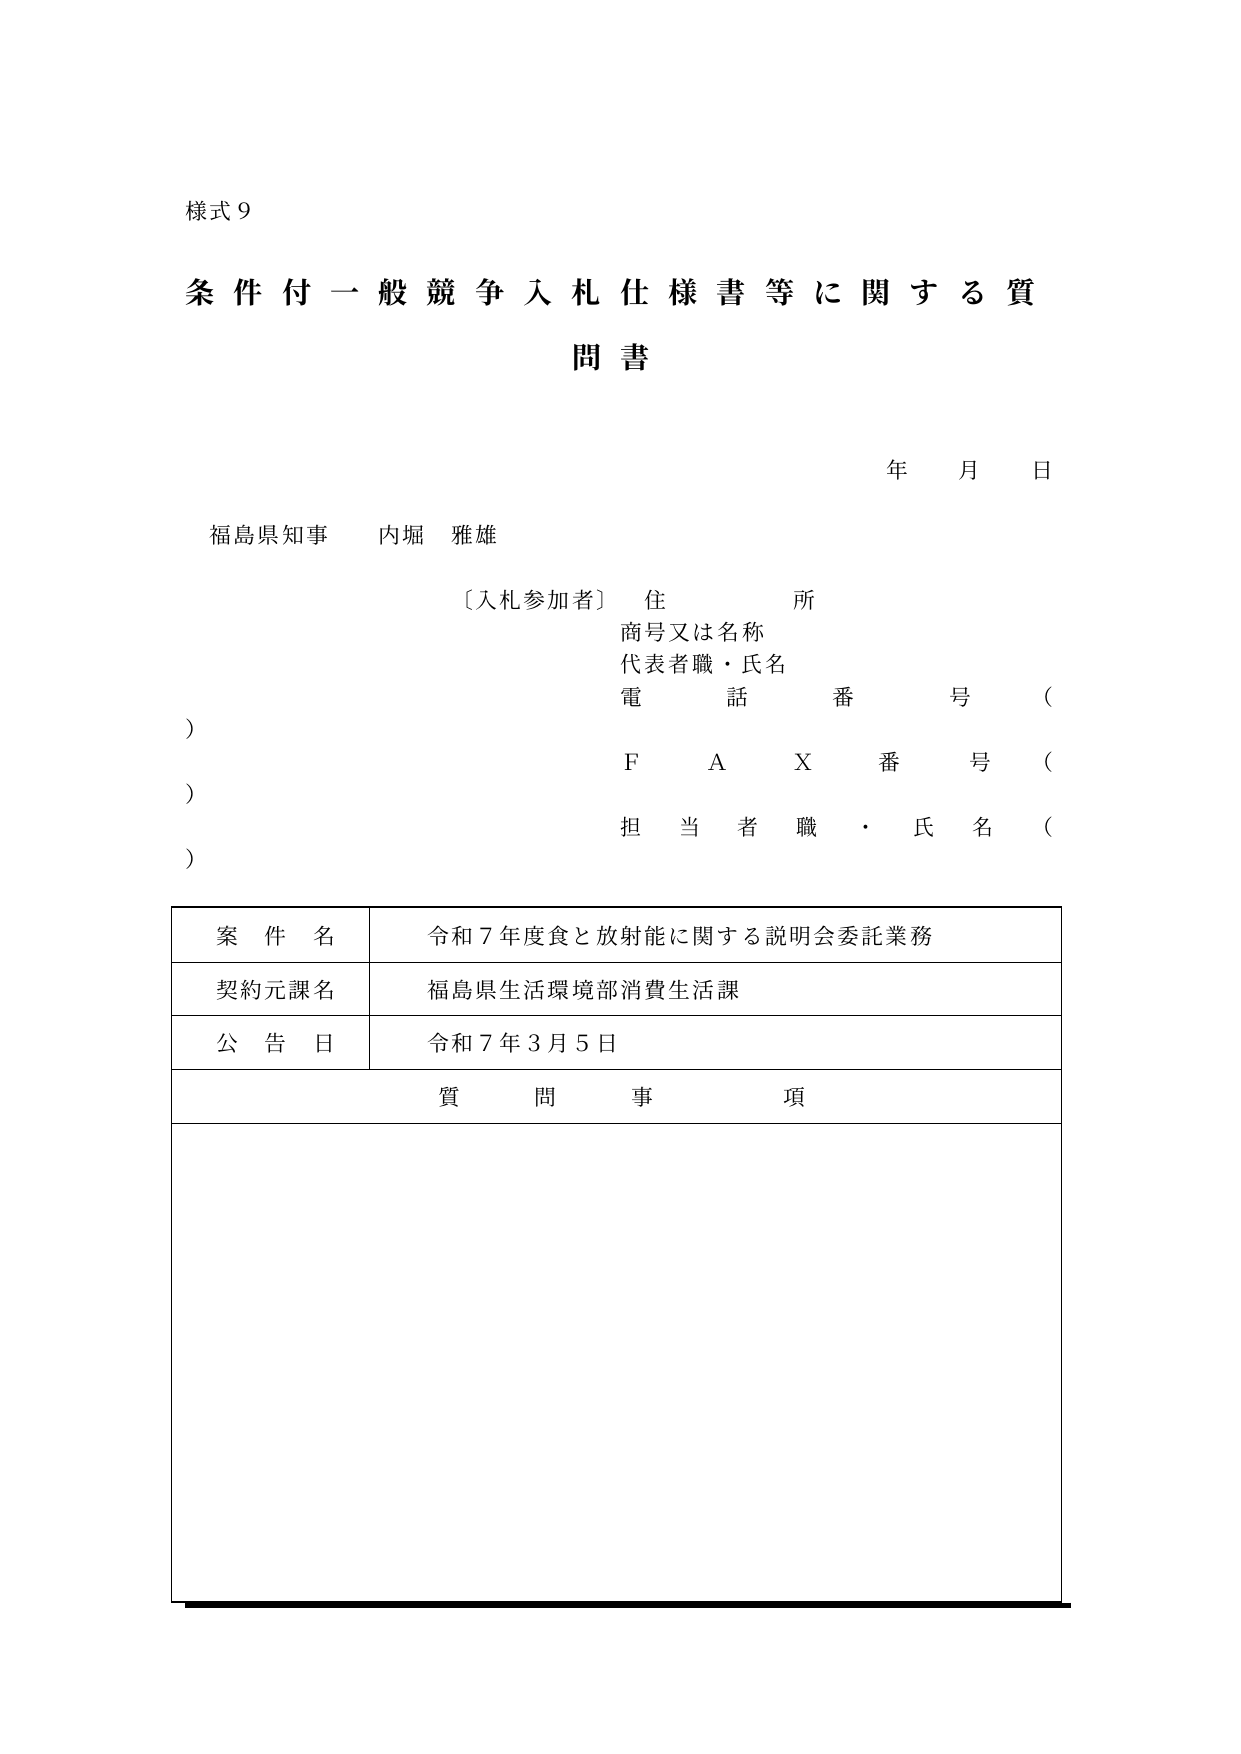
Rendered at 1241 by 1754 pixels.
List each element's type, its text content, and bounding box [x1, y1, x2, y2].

table_header 案 件 名 [172, 908, 369, 962]
text 代表者職・氏名 [185, 647, 1055, 680]
table_cell 福島県生活環境部消費生活課 [370, 963, 1061, 1015]
table_cell [1062, 1123, 1068, 1601]
table_cell 公 告 日 [172, 1016, 369, 1069]
table_cell 令和７年３月５日 [370, 1016, 1061, 1069]
table_cell 質問事項 [172, 1070, 1061, 1122]
text ＦＡＸ番号（ ） [185, 744, 1055, 809]
text 商号又は名称 [185, 615, 1055, 647]
table_cell 契約元課名 [172, 963, 369, 1015]
text 担当者職・氏名（ ） [185, 809, 1055, 874]
text 年 月 日 [185, 453, 1055, 485]
text 条件付一般競争入札仕様書等に関する質問書 [185, 258, 1055, 388]
table_header [1062, 906, 1068, 1069]
text 様式９ [185, 194, 1055, 226]
table_header 令和７年度食と放射能に関する説明会委託業務 [370, 908, 1061, 962]
table_cell [1062, 1069, 1068, 1122]
table_cell [172, 1124, 1061, 1601]
text 電話番号（ ） [185, 680, 1055, 744]
text 福島県知事 内堀 雅雄 [185, 518, 1055, 550]
text 〔入札参加者〕 住所 [185, 582, 1055, 615]
